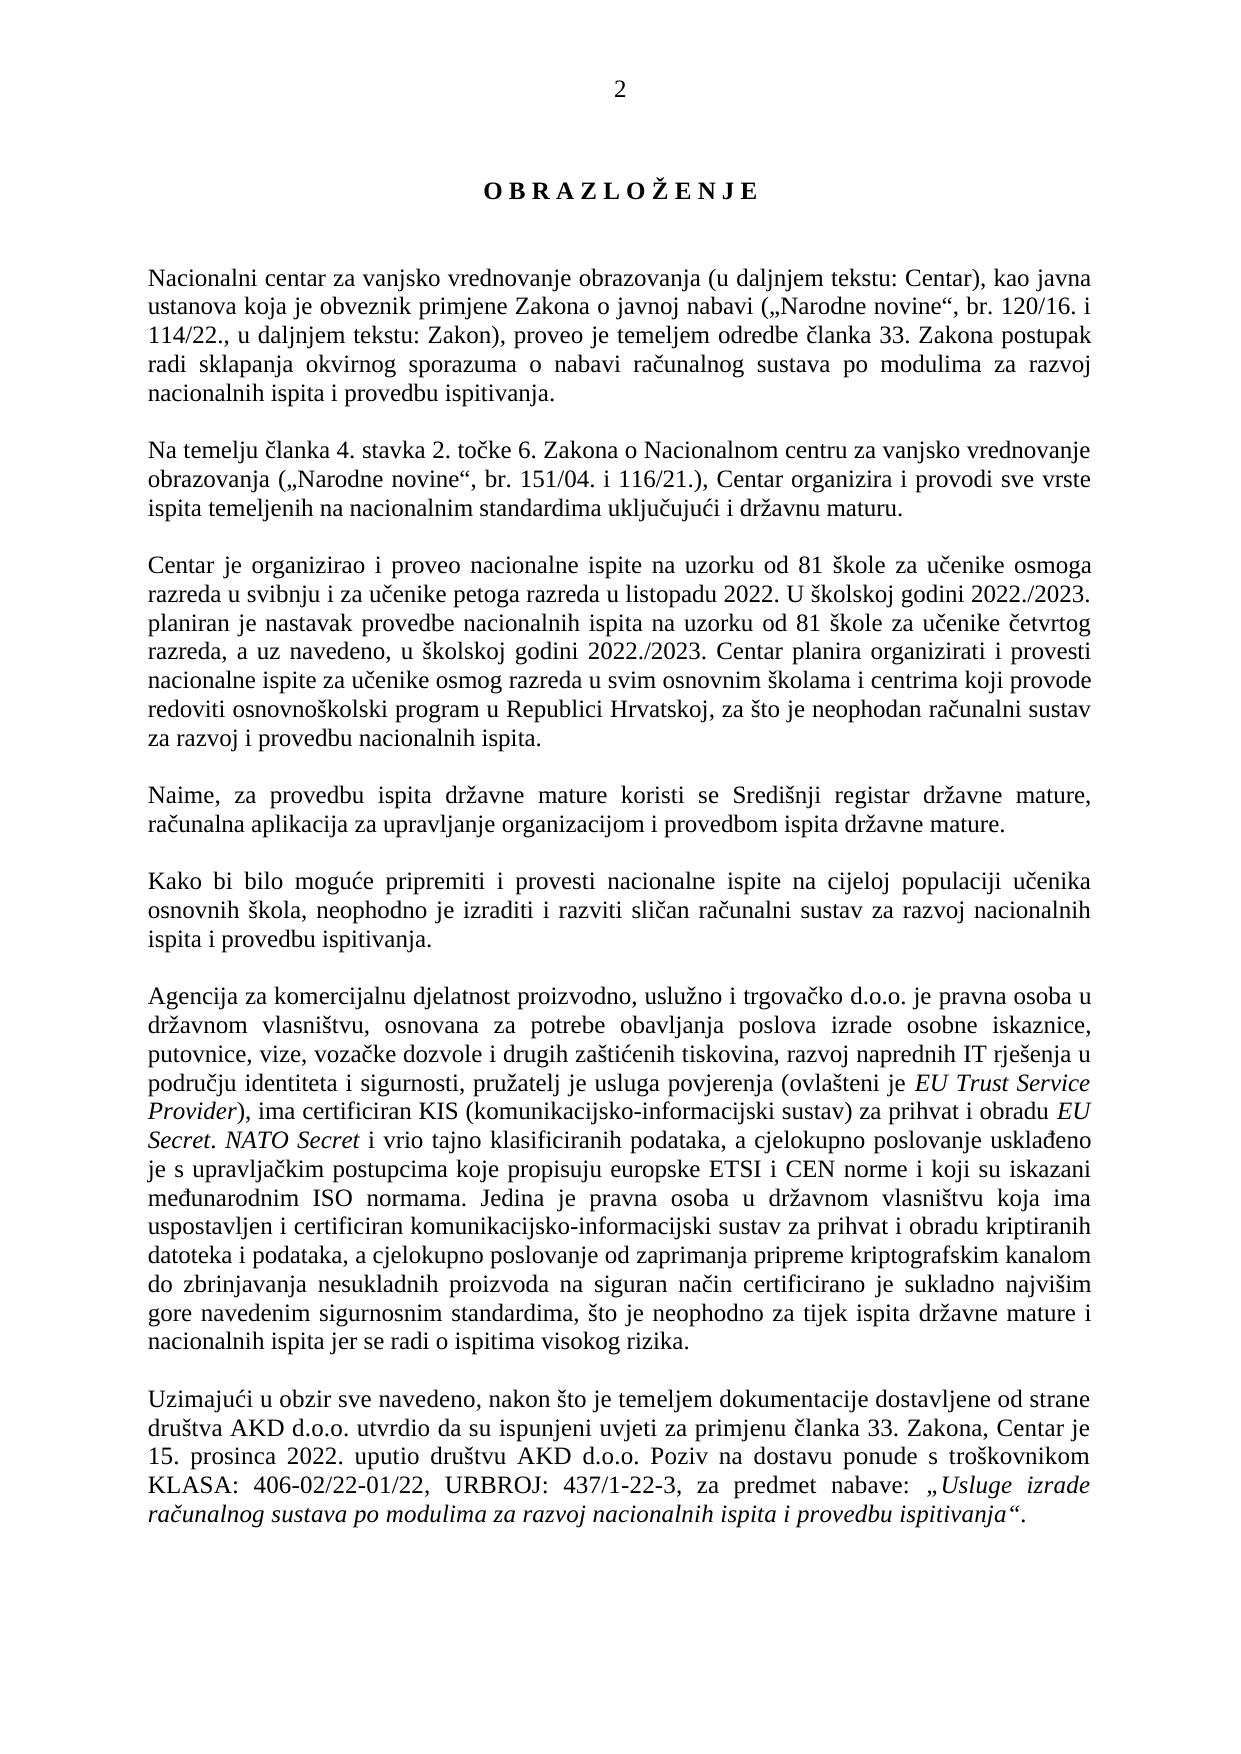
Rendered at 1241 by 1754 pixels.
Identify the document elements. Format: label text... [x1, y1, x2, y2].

text Nacionalni centar za vanjsko vrednovanje obrazovanja (u daljnjem tekstu: Centar), kao javna ustanova koja je obveznik primjene Zakona o javnoj nabavi („Narodne novine“, br. 120/16. i 114/22., u daljnjem tekstu: Zakon), proveo je temeljem odredbe članka 33. Zakona postupak radi sklapanja okvirnog sporazuma o nabavi računalnog sustava po modulima za razvoj nacionalnih ispita i provedbu ispitivanja. [148, 263, 1092, 406]
text Centar je organizirao i proveo nacionalne ispite na uzorku od 81 škole za učenike osmoga razreda u svibnju i za učenike petoga razreda u listopadu 2022. U školskoj godini 2022./2023. planiran je nastavak provedbe nacionalnih ispita na uzorku od 81 škole za učenike četvrtog razreda, a uz navedeno, u školskoj godini 2022./2023. Centar planira organizirati i provesti nacionalne ispite za učenike osmog razreda u svim osnovnim školama i centrima koji provode redoviti osnovnoškolski program u Republici Hrvatskoj, za što je neophodan računalni sustav za razvoj i provedbu nacionalnih ispita. [148, 550, 1092, 751]
text Na temelju članka 4. stavka 2. točke 6. Zakona o Nacionalnom centru za vanjsko vrednovanje obrazovanja („Narodne novine“, br. 151/04. i 116/21.), Centar organizira i provodi sve vrste ispita temeljenih na nacionalnim standardima uključujući i državnu maturu. [148, 435, 1092, 521]
text Kako bi bilo moguće pripremiti i provesti nacionalne ispite na cijeloj populaciji učenika osnovnih škola, neophodno je izraditi i razviti sličan računalni sustav za razvoj nacionalnih ispita i provedbu ispitivanja. [148, 866, 1092, 953]
text Agencija za komercijalnu djelatnost proizvodno, uslužno i trgovačko d.o.o. je pravna osoba u državnom vlasništvu, osnovana za potrebe obavljanja poslova izrade osobne iskaznice, putovnice, vize, vozačke dozvole i drugih zaštićenih tiskovina, razvoj naprednih IT rješenja u području identiteta i sigurnosti, pružatelj je usluga povjerenja (ovlašteni je EU Trust Service Provider), ima certificiran KIS (komunikacijsko-informacijski sustav) za prihvat i obradu EU Secret. NATO Secret i vrio tajno klasificiranih podataka, a cjelokupno poslovanje usklađeno je s upravljačkim postupcima koje propisuju europske ETSI i CEN norme i koji su iskazani međunarodnim ISO normama. Jedina je pravna osoba u državnom vlasništvu koja ima uspostavljen i certificiran komunikacijsko-informacijski sustav za prihvat i obradu kriptiranih datoteka i podataka, a cjelokupno poslovanje od zaprimanja pripreme kriptografskim kanalom do zbrinjavanja nesukladnih proizvoda na siguran način certificirano je sukladno najvišim gore navedenim sigurnosnim standardima, što je neophodno za tijek ispita državne mature i nacionalnih ispita jer se radi o ispitima visokog rizika. [148, 981, 1092, 1355]
text Naime, za provedbu ispita državne mature koristi se Središnji registar državne mature, računalna aplikacija za upravljanje organizacijom i provedbom ispita državne mature. [148, 780, 1092, 838]
text O B R A Z L O Ž E N J E [148, 176, 1092, 205]
text Uzimajući u obzir sve navedeno, nakon što je temeljem dokumentacije dostavljene od strane društva AKD d.o.o. utvrdio da su ispunjeni uvjeti za primjenu članka 33. Zakona, Centar je 15. prosinca 2022. uputio društvu AKD d.o.o. Poziv na dostavu ponude s troškovnikom KLASA: 406-02/22-01/22, URBROJ: 437/1-22-3, za predmet nabave: „Usluge izrade računalnog sustava po modulima za razvoj nacionalnih ispita i provedbu ispitivanja“. [148, 1384, 1092, 1528]
